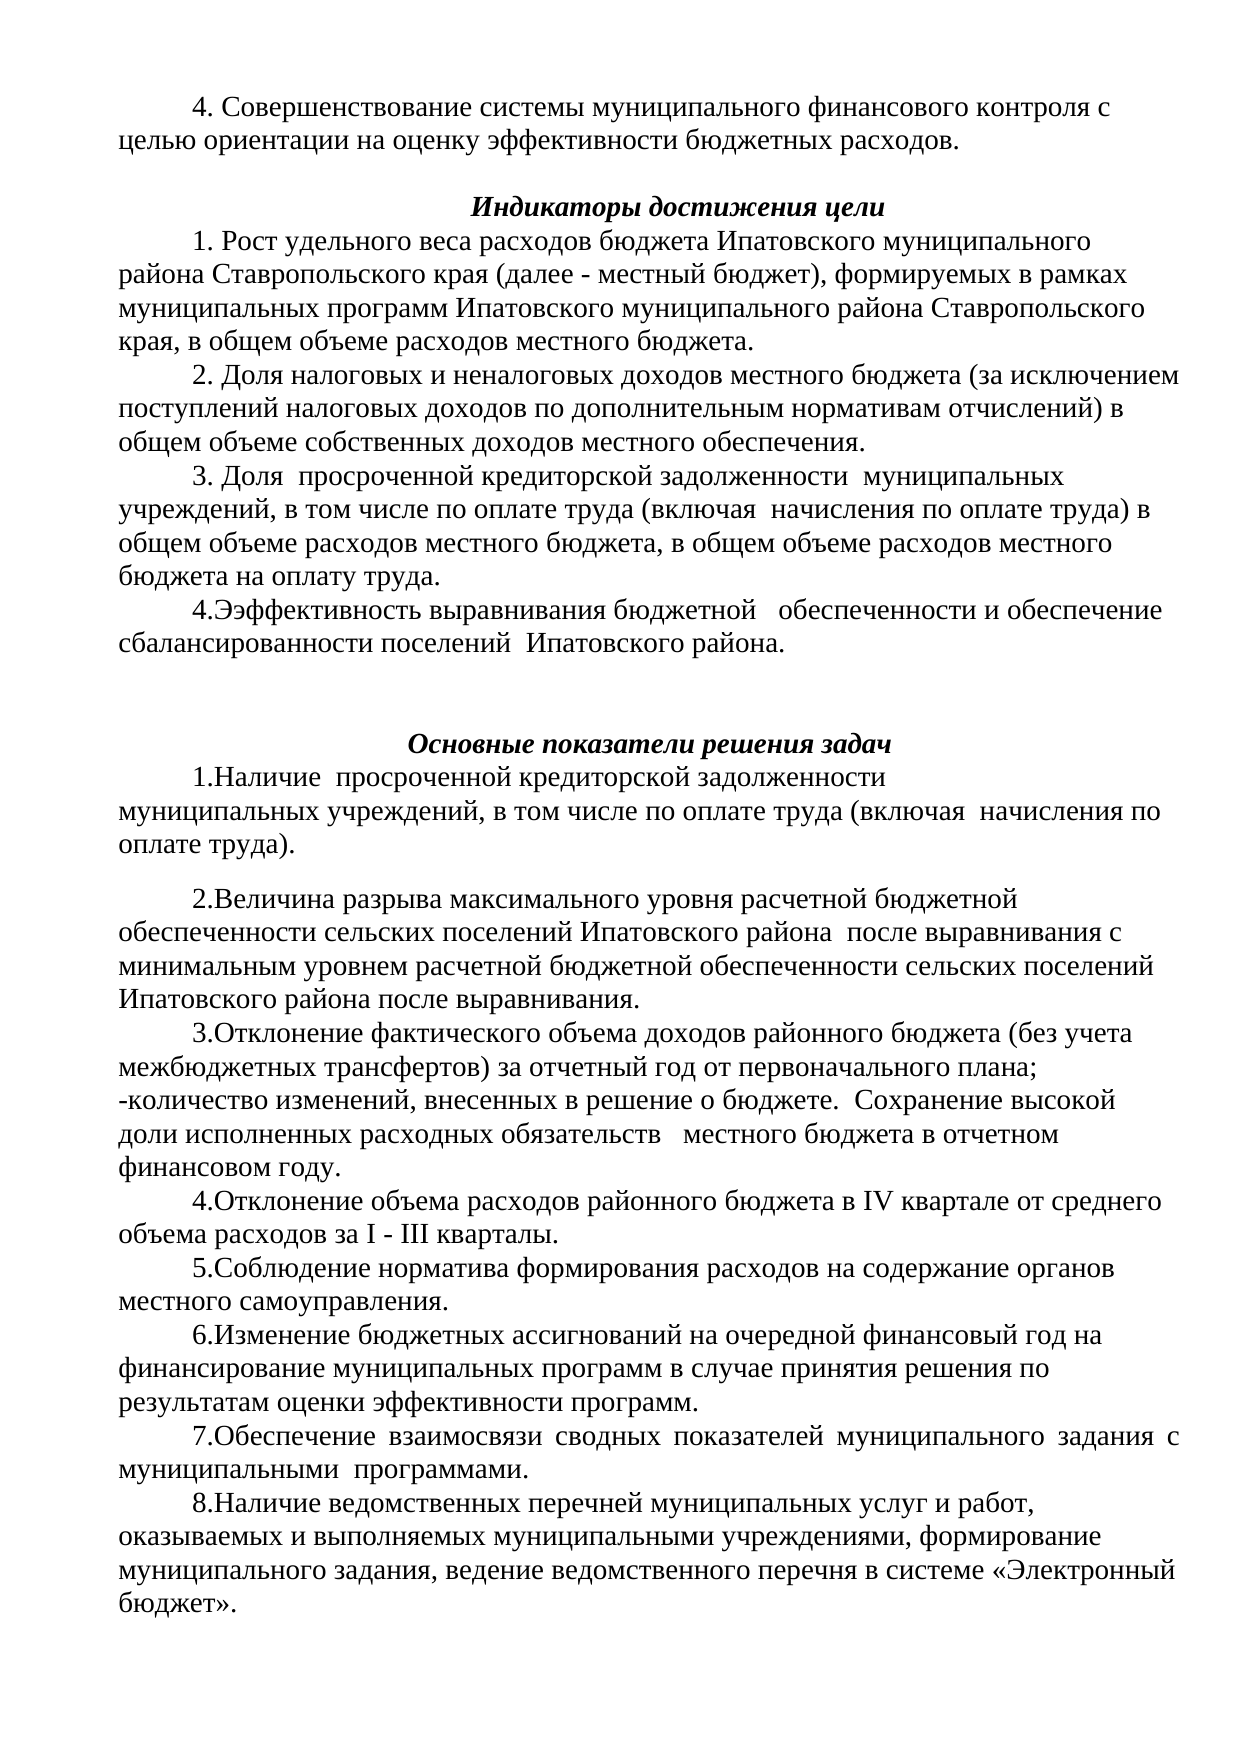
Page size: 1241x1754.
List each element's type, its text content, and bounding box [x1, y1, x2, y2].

text 7.Обеспечение взаимосвязи сводных показателей муниципального задания с муниципальными программами. [118, 1418, 1181, 1485]
text 5.Соблюдение норматива формирования расходов на содержание органов местного самоуправления. [118, 1250, 1181, 1317]
text Индикаторы достижения цели [118, 189, 1181, 223]
text 2.Величина разрыва максимального уровня расчетной бюджетной обеспеченности сельских поселений Ипатовского района после выравнивания с минимальным уровнем расчетной бюджетной обеспеченности сельских поселений Ипатовского района после выравнивания. [118, 881, 1181, 1015]
text 4.Отклонение объема расходов районного бюджета в IV квартале от среднего объема расходов за I - III кварталы. [118, 1183, 1181, 1250]
text 3.Отклонение фактического объема доходов районного бюджета (без учета межбюджетных трансфертов) за отчетный год от первоначального плана; [118, 1015, 1181, 1082]
text -количество изменений, внесенных в решение о бюджете. Сохранение высокой доли исполненных расходных обязательств местного бюджета в отчетном финансовом году. [118, 1082, 1181, 1183]
text 1. Рост удельного веса расходов бюджета Ипатовского муниципального района Ставропольского края (далее - местный бюджет), формируемых в рамках муниципальных программ Ипатовского муниципального района Ставропольского края, в общем объеме расходов местного бюджета. 2. Доля налоговых и неналоговых доходов местного бюджета (за исключением поступлений налоговых доходов по дополнительным нормативам отчислений) в общем объеме собственных доходов местного обеспечения. 3. Доля просроченной кредиторской задолженности муниципальных учреждений, в том числе по оплате труда (включая начисления по оплате труда) в общем объеме расходов местного бюджета, в общем объеме расходов местного бюджета на оплату труда. 4.Ээффективность выравнивания бюджетной обеспеченности и обеспечение сбалансированности поселений Ипатовского района. [118, 223, 1181, 659]
text 4. Совершенствование системы муниципального финансового контроля с целью ориентации на оценку эффективности бюджетных расходов. [118, 89, 1181, 156]
text 1.Наличие просроченной кредиторской задолженности муниципальных учреждений, в том числе по оплате труда (включая начисления по оплате труда). [118, 759, 1181, 860]
text Основные показатели решения задач [118, 726, 1181, 759]
text 8.Наличие ведомственных перечней муниципальных услуг и работ, оказываемых и выполняемых муниципальными учреждениями, формирование муниципального задания, ведение ведомственного перечня в системе «Электронный бюджет». [118, 1485, 1181, 1619]
text 6.Изменение бюджетных ассигнований на очередной финансовый год на финансирование муниципальных программ в случае принятия решения по результатам оценки эффективности программ. [118, 1317, 1181, 1418]
